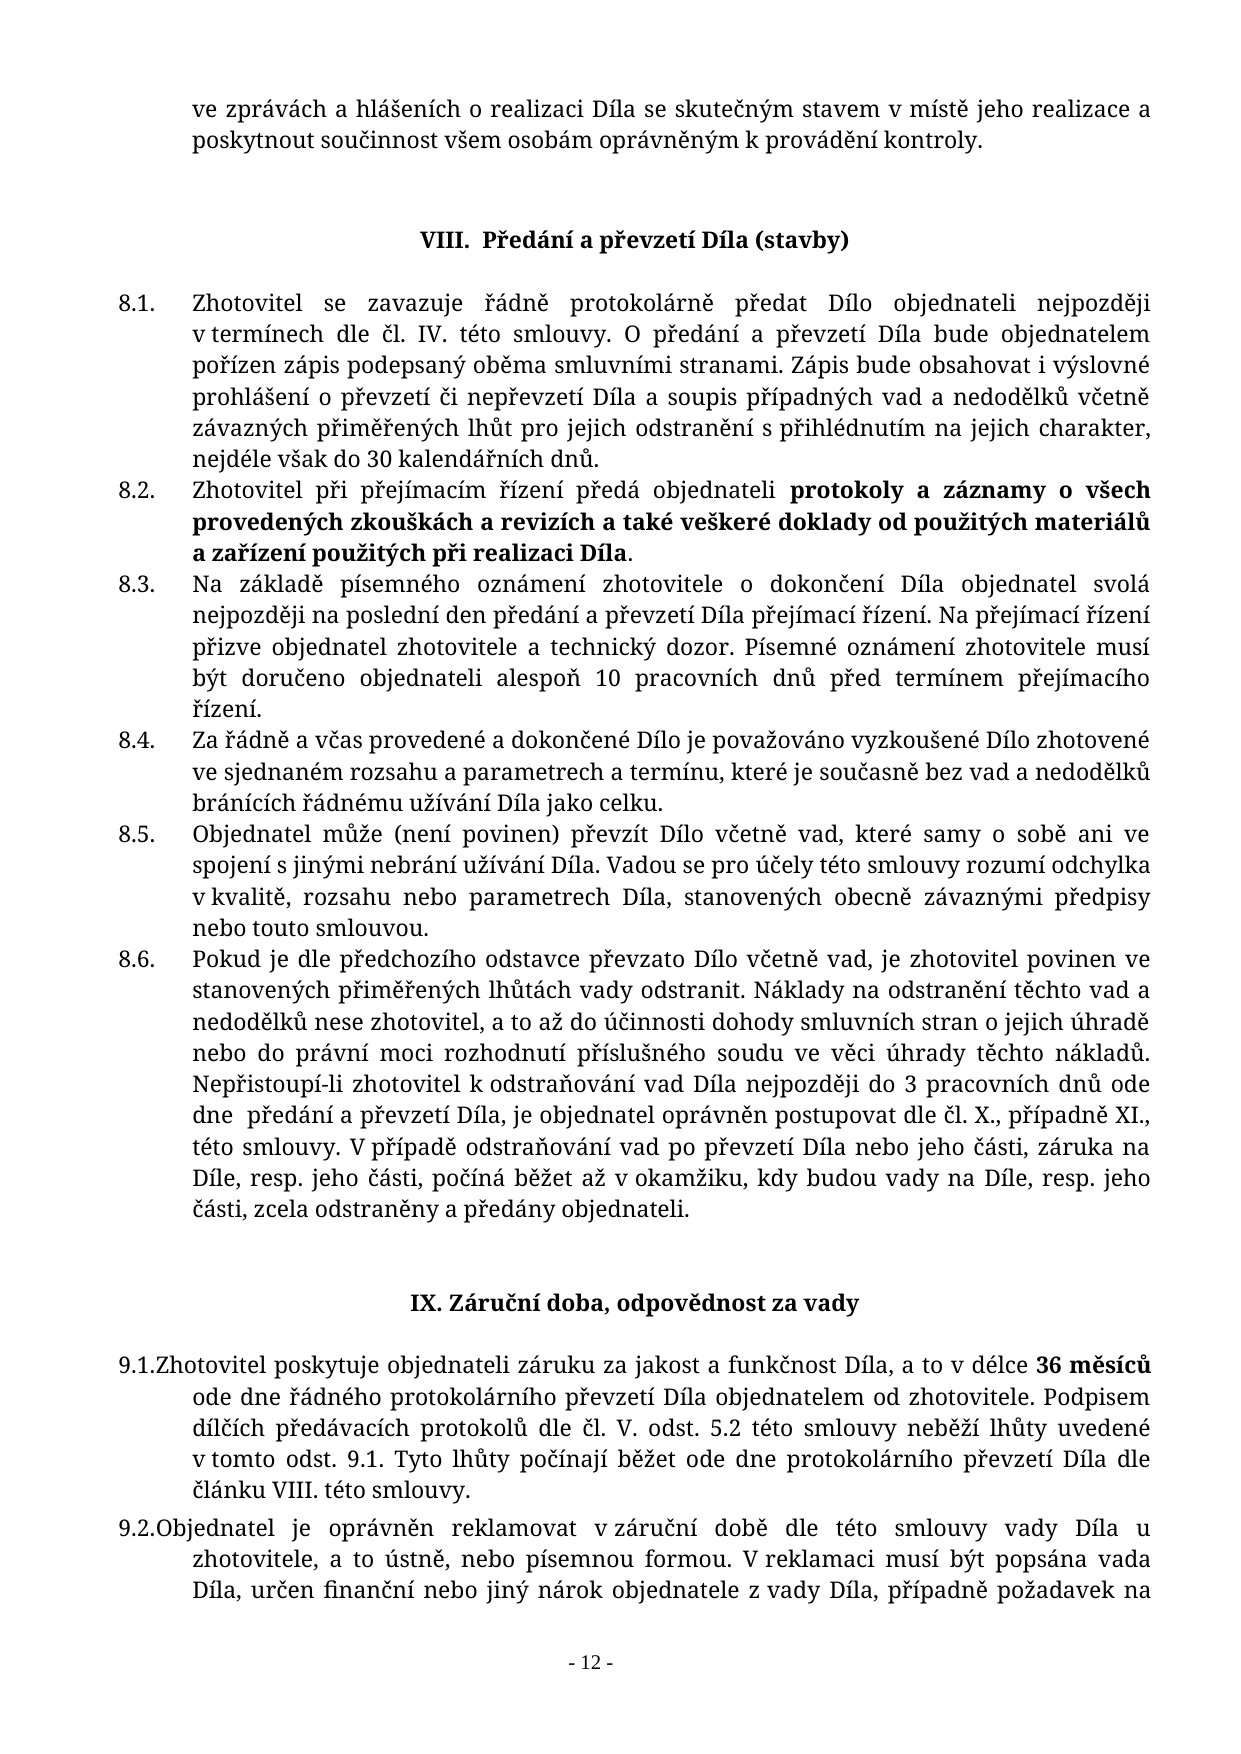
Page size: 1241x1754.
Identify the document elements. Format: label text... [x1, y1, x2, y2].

list Objednatel může (není povinen) převzít Dílo včetně vad, které samy o sobě ani ve spojení s jinými nebrání užívání Díla. Vadou se pro účely této smlouvy rozumí odchylka v kvalitě, rozsahu nebo parametrech Díla, stanovených obecně závaznými předpisy nebo touto smlouvou. [118, 818, 1152, 943]
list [118, 1512, 1152, 1605]
list Za řádně a včas provedené a dokončené Dílo je považováno vyzkoušené Dílo zhotovené ve sjednaném rozsahu a parametrech a termínu, které je současně bez vad a nedodělků bránících řádnému užívání Díla jako celku. [118, 724, 1152, 818]
text IX. Záruční doba, odpovědnost za vady [118, 1287, 1152, 1318]
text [192, 93, 1152, 155]
text VIII. Předání a převzetí Díla (stavby) [118, 224, 1152, 255]
list Zhotovitel při přejímacím řízení předá objednateli protokoly a záznamy o všech provedených zkouškách a revizích a také veškeré doklady od použitých materiálů a zařízení použitých při realizaci Díla. [118, 474, 1152, 568]
list Pokud je dle předchozího odstavce převzato Dílo včetně vad, je zhotovitel povinen ve stanovených přiměřených lhůtách vady odstranit. Náklady na odstranění těchto vad a nedodělků nese zhotovitel, a to až do účinnosti dohody smluvních stran o jejich úhradě nebo do právní moci rozhodnutí příslušného soudu ve věci úhrady těchto nákladů. Nepřistoupí-li zhotovitel k odstraňování vad Díla nejpozději do 3 pracovních dnů ode dne předání a převzetí Díla, je objednatel oprávněn postupovat dle čl. X., případně XI., této smlouvy. V případě odstraňování vad po převzetí Díla nebo jeho části, záruka na Díle, resp. jeho části, počíná běžet až v okamžiku, kdy budou vady na Díle, resp. jeho části, zcela odstraněny a předány objednateli. [118, 943, 1152, 1224]
list Zhotovitel se zavazuje řádně protokolárně předat Dílo objednateli nejpozději v termínech dle čl. IV. této smlouvy. O předání a převzetí Díla bude objednatelem pořízen zápis podepsaný oběma smluvními stranami. Zápis bude obsahovat i výslovné prohlášení o převzetí či nepřevzetí Díla a soupis případných vad a nedodělků včetně závazných přiměřených lhůt pro jejich odstranění s přihlédnutím na jejich charakter, nejdéle však do 30 kalendářních dnů. [118, 287, 1152, 474]
list Na základě písemného oznámení zhotovitele o dokončení Díla objednatel svolá nejpozději na poslední den předání a převzetí Díla přejímací řízení. Na přejímací řízení přizve objednatel zhotovitele a technický dozor. Písemné oznámení zhotovitele musí být doručeno objednateli alespoň 10 pracovních dnů před termínem přejímacího řízení. [118, 568, 1152, 724]
list Zhotovitel poskytuje objednateli záruku za jakost a funkčnost Díla, a to v délce 36 měsíců ode dne řádného protokolárního převzetí Díla objednatelem od zhotovitele. Podpisem dílčích předávacích protokolů dle čl. V. odst. 5.2 této smlouvy neběží lhůty uvedené v tomto odst. 9.1. Tyto lhůty počínají běžet ode dne protokolárního převzetí Díla dle článku VIII. této smlouvy. [118, 1349, 1152, 1505]
